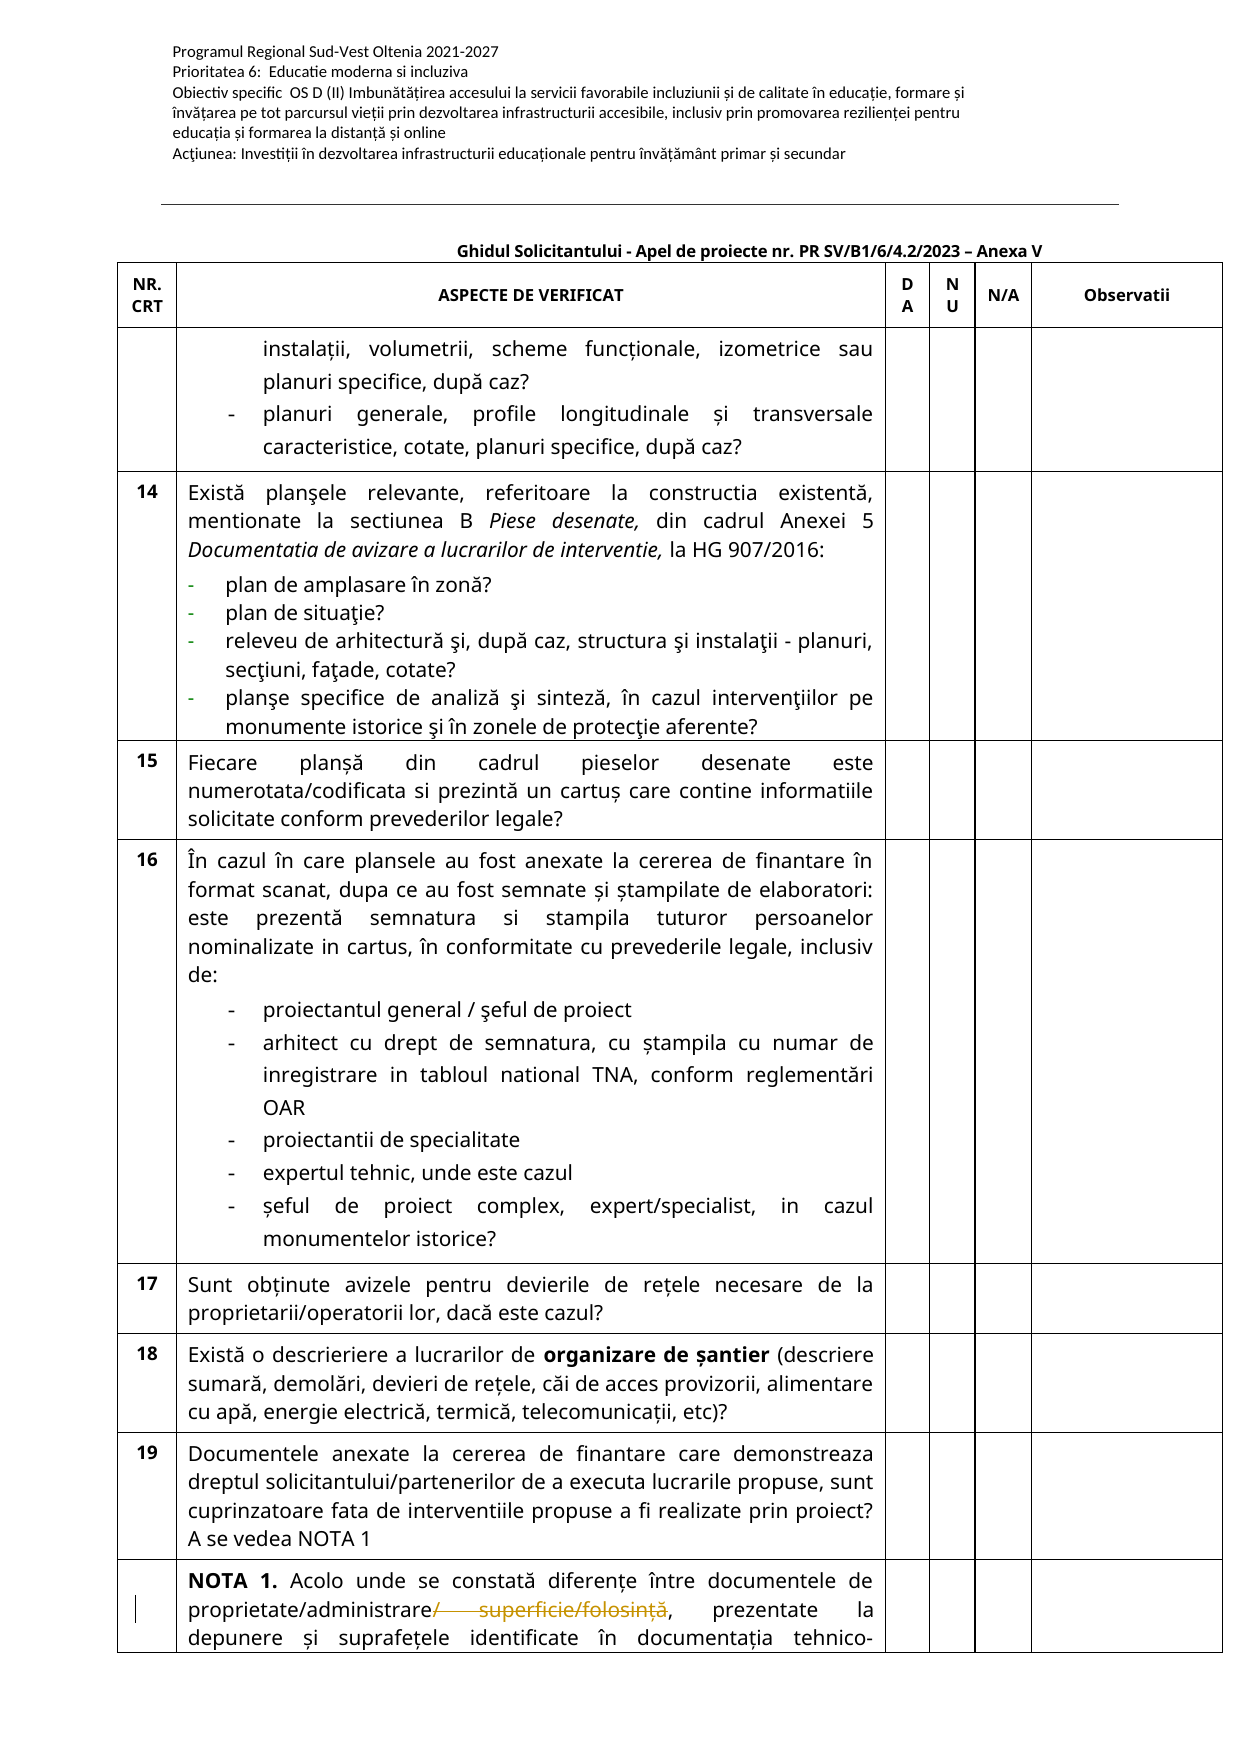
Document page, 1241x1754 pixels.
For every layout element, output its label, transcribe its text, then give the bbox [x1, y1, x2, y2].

table_cell [930, 328, 974, 471]
table_header NR. CRT [118, 263, 176, 327]
table_cell [1032, 1264, 1222, 1333]
table_cell [930, 741, 974, 839]
table_cell În cazul în care plansele au fost anexate la cererea de finantare în format scanat, dupa ce au fost semnate și ștampilate de elaboratori: este prezentă semnatura si stampila tuturor persoanelor nominalizate in cartus, în conformitate cu prevederile legale, inclusiv de: proiectantul general / şeful de proiect arhitect cu drept de semnatura, cu ștampila cu numar de inregistrare in tabloul national TNA, conform reglementări OAR proiectantii de specialitate expertul tehnic, unde este cazul șeful de proiect complex, expert/specialist, in cazul monumentelor istorice? [177, 840, 885, 1262]
table_cell [1032, 328, 1222, 471]
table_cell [177, 328, 885, 471]
table_cell [930, 1334, 974, 1432]
table_cell [976, 328, 1031, 471]
table_cell [886, 741, 929, 839]
table_cell 18 [118, 1334, 176, 1432]
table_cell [177, 1560, 885, 1652]
table_cell 17 [118, 1264, 176, 1333]
table_cell [976, 1560, 1031, 1652]
table_cell [1032, 472, 1222, 740]
table_cell Fiecare planşă din cadrul pieselor desenate este numerotata/codificata si prezintă un cartuş care contine informatiile solicitate conform prevederilor legale? [177, 741, 885, 839]
table_header Observatii [1032, 263, 1222, 327]
table_cell 14 [118, 472, 176, 740]
table_cell [886, 472, 929, 740]
table_cell [1032, 1560, 1222, 1652]
table_cell [930, 1264, 974, 1333]
table_cell [886, 840, 929, 1262]
table_cell [886, 328, 929, 471]
table_cell [1032, 840, 1222, 1262]
table_cell [976, 1433, 1031, 1559]
table_cell Sunt obținute avizele pentru devierile de rețele necesare de la proprietarii/operatorii lor, dacă este cazul? [177, 1264, 885, 1333]
table_cell [930, 472, 974, 740]
table_cell [1032, 741, 1222, 839]
table_cell [1032, 1433, 1222, 1559]
table_cell 19 [118, 1433, 176, 1559]
table_cell [886, 1264, 929, 1333]
table_header N/A [976, 263, 1031, 327]
table_cell Există o descrieriere a lucrarilor de organizare de şantier (descriere sumară, demolări, devieri de rețele, căi de acces provizorii, alimentare cu apă, energie electrică, termică, telecomunicații, etc)? [177, 1334, 885, 1432]
table_cell [930, 840, 974, 1262]
table_header NU [930, 263, 974, 327]
table_cell 13 [118, 328, 176, 471]
table_cell [886, 1560, 929, 1652]
table_cell [976, 472, 1031, 740]
table_header ASPECTE DE VERIFICAT [177, 263, 885, 327]
table_cell [886, 1334, 929, 1432]
table_cell [930, 1433, 974, 1559]
table_cell [976, 741, 1031, 839]
table_cell 15 [118, 741, 176, 839]
table_cell [976, 840, 1031, 1262]
table_cell Documentele anexate la cererea de finantare care demonstreaza dreptul solicitantului/partenerilor de a executa lucrarile propuse, sunt cuprinzatoare fata de interventiile propuse a fi realizate prin proiect? A se vedea NOTA 1 [177, 1433, 885, 1559]
table_cell [118, 1560, 176, 1652]
table_cell [976, 1334, 1031, 1432]
table_cell [886, 1433, 929, 1559]
table_cell [1032, 1334, 1222, 1432]
table_cell [976, 1264, 1031, 1333]
table_cell 16 [118, 840, 176, 1262]
table_cell [930, 1560, 974, 1652]
table_header DA [886, 263, 929, 327]
table_cell Există planşele relevante, referitoare la constructia existentă, mentionate la sectiunea B Piese desenate, din cadrul Anexei 5 Documentatia de avizare a lucrarilor de interventie, la HG 907/2016: plan de amplasare în zonă? plan de situaţie? releveu de arhitectură şi, după caz, structura şi instalaţii - planuri, secţiuni, faţade, cotate? planşe specifice de analiză şi sinteză, în cazul intervenţiilor pe monumente istorice şi în zonele de protecţie aferente? [177, 472, 885, 740]
